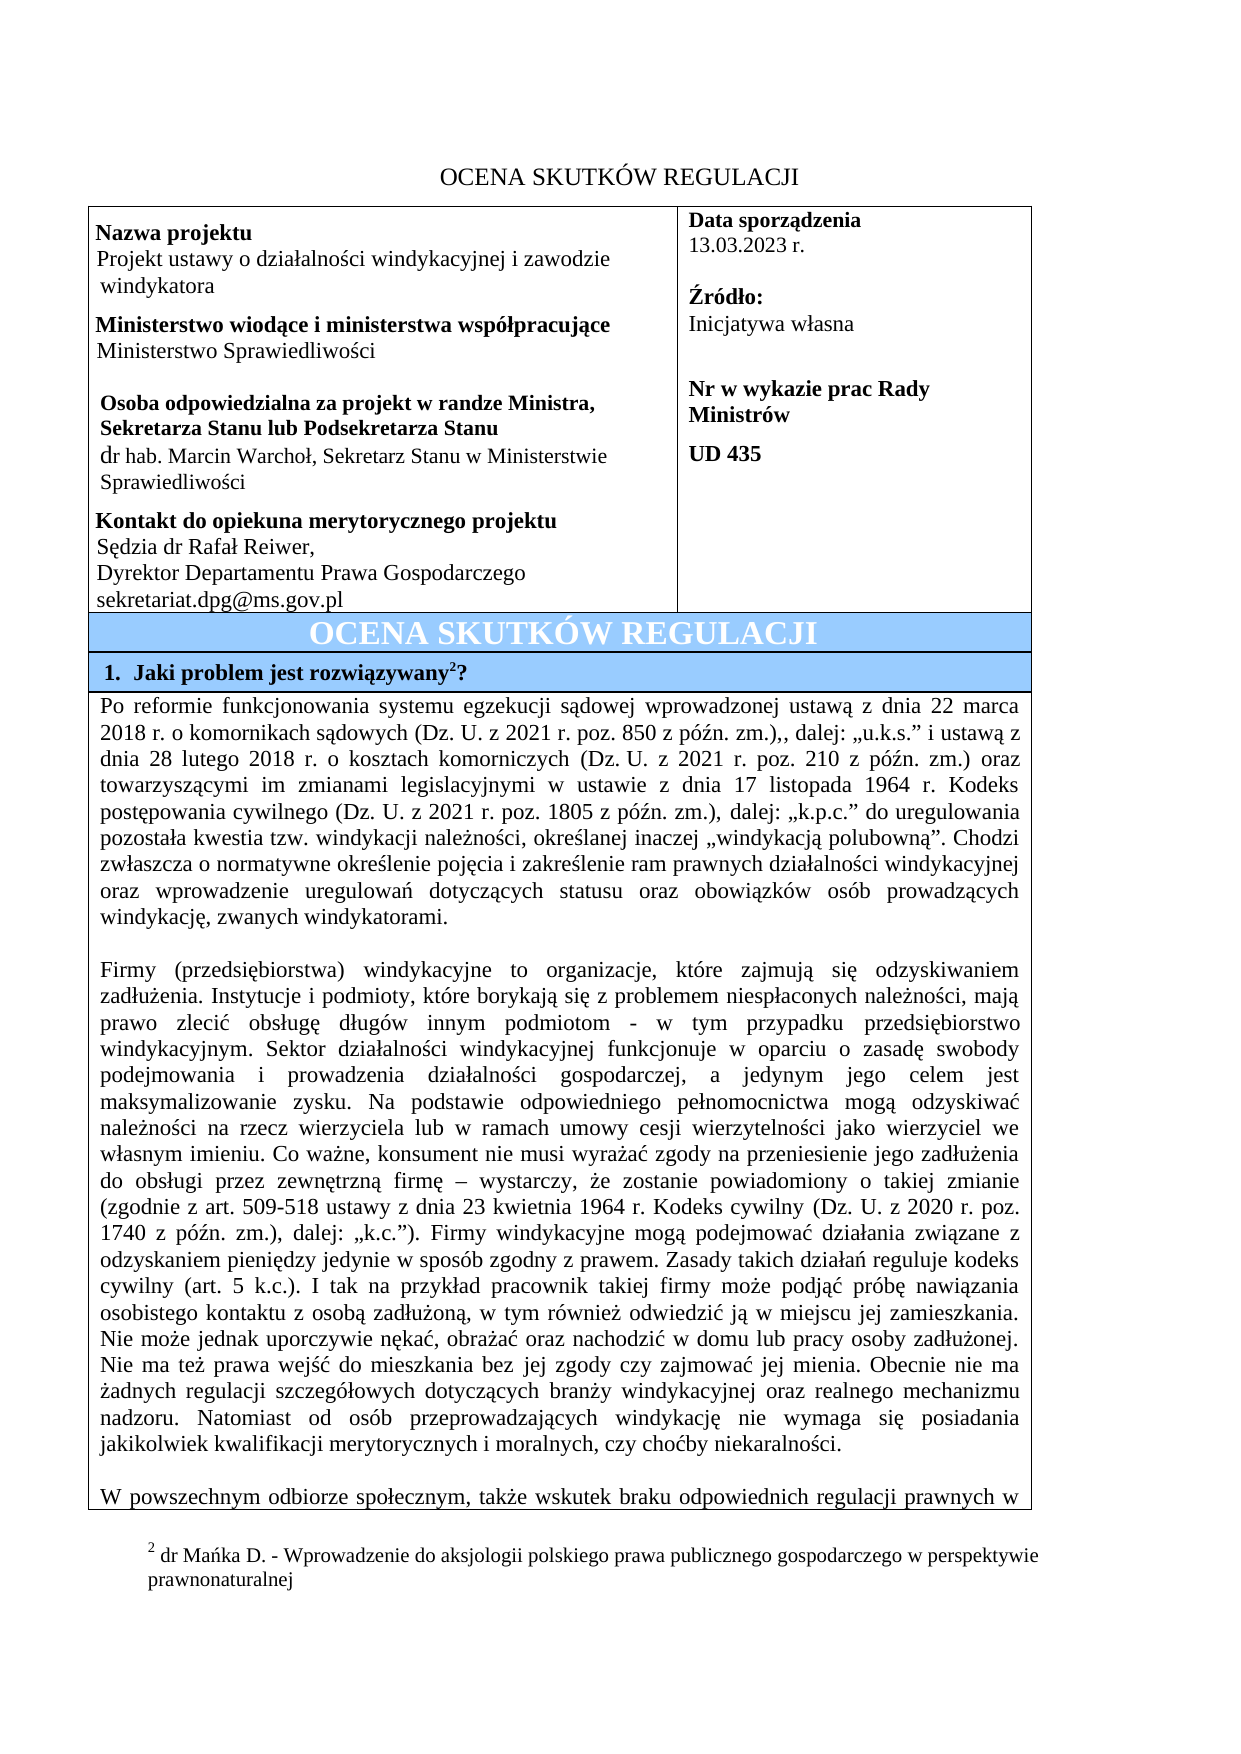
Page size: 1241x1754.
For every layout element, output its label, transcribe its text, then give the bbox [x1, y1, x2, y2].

table_header Data sporządzenia 13.03.2023 r. Źródło: Inicjatywa własna Nr w wykazie prac Rady Ministrów UD 435 [678, 207, 1031, 612]
table_cell Jaki problem jest rozwiązywany? [89, 653, 1031, 691]
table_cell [89, 693, 1031, 1509]
table_cell OCENA SKUTKÓW REGULACJI [89, 613, 1031, 651]
table_header Nazwa projektu Projekt ustawy o działalności windykacyjnej i zawodzie windykatora Ministerstwo wiodące i ministerstwa współpracujące Ministerstwo Sprawiedliwości Osoba odpowiedzialna za projekt w randze Ministra, Sekretarza Stanu lub Podsekretarza Stanu dr hab. Marcin Warchoł, Sekretarz Stanu w Ministerstwie Sprawiedliwości Kontakt do opiekuna merytorycznego projektu Sędzia dr Rafał Reiwer, Dyrektor Departamentu Prawa Gospodarczego sekretariat.dpg@ms.gov.pl [89, 207, 677, 612]
text OCENA SKUTKÓW REGULACJI [148, 162, 1091, 191]
